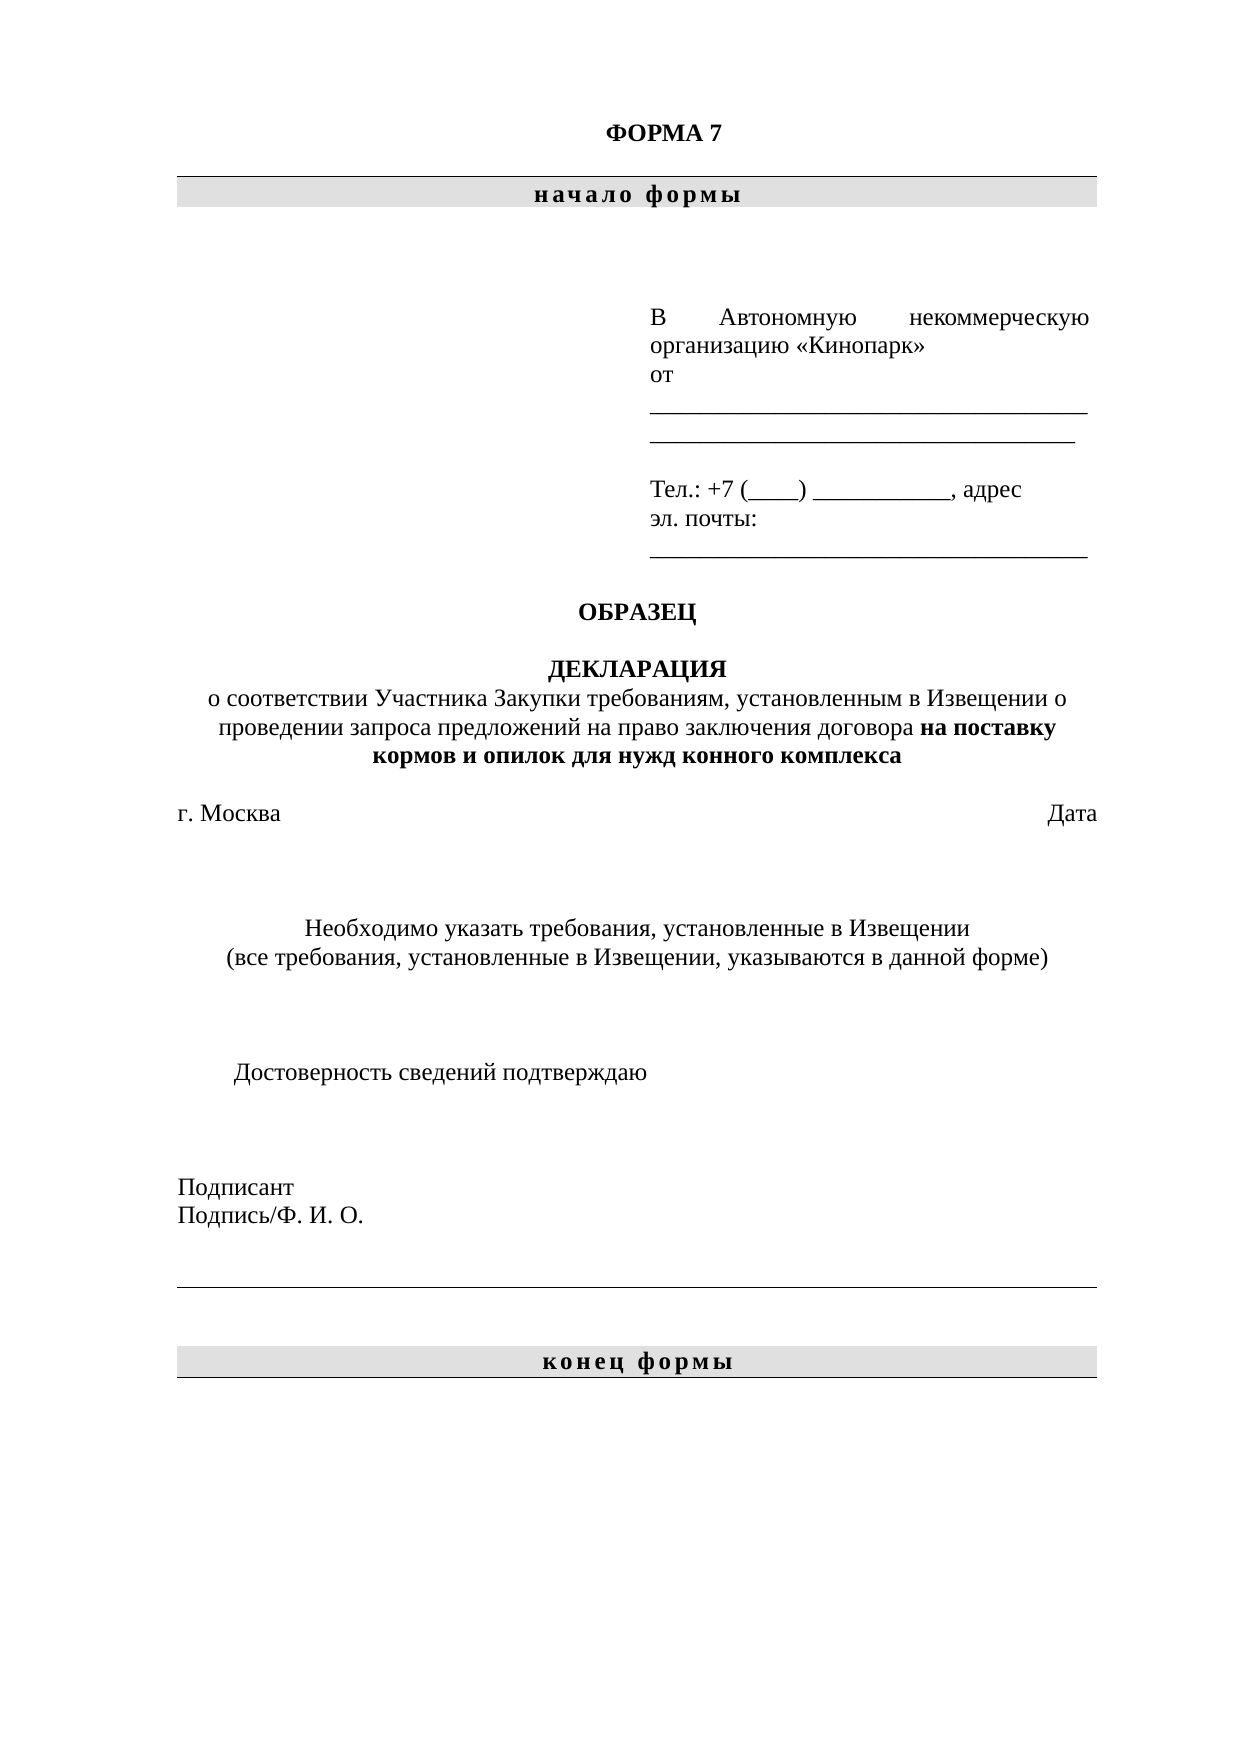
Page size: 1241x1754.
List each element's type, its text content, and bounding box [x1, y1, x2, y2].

text Достоверность сведений подтверждаю [177, 1057, 1097, 1086]
table_header Дата [667, 798, 1152, 827]
text Необходимо указать требования, установленные в Извещении [177, 913, 1097, 942]
text начало формы [177, 177, 1097, 207]
text о соответствии Участника Закупки требованиям, установленным в Извещении о проведении запроса предложений на право заключения договора на поставку кормов и опилок для нужд конного комплекса [177, 683, 1097, 769]
text конец формы [177, 1346, 1097, 1377]
table_header г. Москва [177, 798, 667, 827]
text ОБРАЗЕЦ [177, 597, 1097, 626]
text Подписант Подпись/Ф. И. О. [177, 1172, 1097, 1229]
text (все требования, установленные в Извещении, указываются в данной форме) [177, 942, 1097, 971]
text ДЕКЛАРАЦИЯ [177, 654, 1097, 683]
table_header В Автономную некоммерческую организацию «Кинопарк» от _____________________________________________________________________ Тел.: +7 (____) ___________, адрес эл. почты: ___________________________________ [177, 294, 1152, 597]
text ФОРМА 7 [177, 118, 1150, 147]
